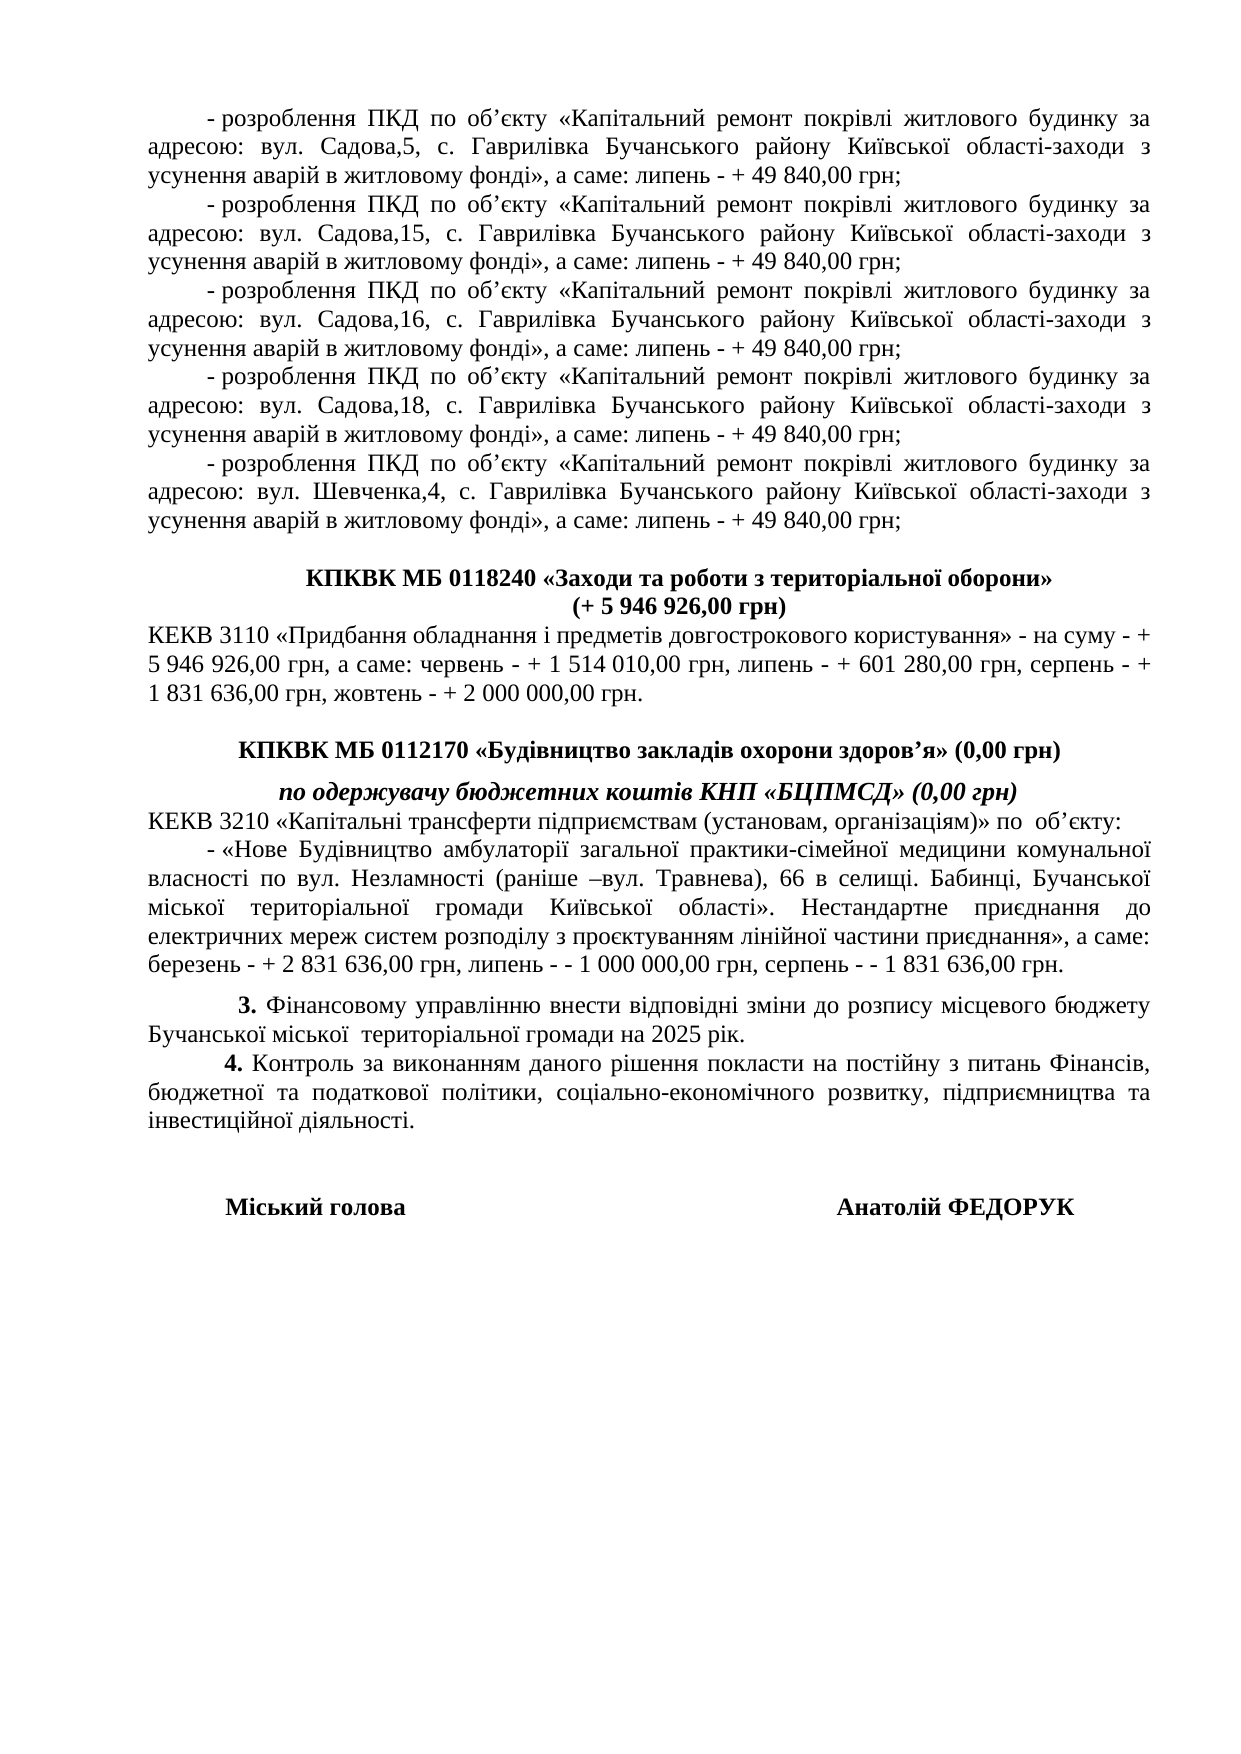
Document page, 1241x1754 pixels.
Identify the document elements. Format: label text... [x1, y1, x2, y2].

list «Нове Будівництво амбулаторії загальної практики-сімейної медицини комунальної власності по вул. Незламності (раніше –вул. Травнева), 66 в селищі. Бабинці, Бучанської міської територіальної громади Київської області». Нестандартне приєднання до електричних мереж систем розподілу з проєктуванням лінійної частини приєднання», а саме: березень - + 2 831 636,00 грн, липень - - 1 000 000,00 грн, серпень - - 1 831 636,00 грн. [148, 834, 1152, 978]
text КПКВК МБ 0112170 «Будівництво закладів охорони здоров’я» (0,00 грн) [148, 735, 1152, 764]
text КЕКВ 3210 «Капітальні трансферти підприємствам (установам, організаціям)» по об’єкту: [148, 806, 1152, 834]
list розроблення ПКД по об’єкту «Капітальний ремонт покрівлі житлового будинку за адресою: вул. Садова,15, с. Гаврилівка Бучанського району Київської області-заходи з усунення аварій в житловому фонді», а саме: липень - + 49 840,00 грн; [148, 189, 1152, 275]
list розроблення ПКД по об’єкту «Капітальний ремонт покрівлі житлового будинку за адресою: вул. Садова,16, с. Гаврилівка Бучанського району Київської області-заходи з усунення аварій в житловому фонді», а саме: липень - + 49 840,00 грн; [148, 275, 1152, 361]
list КЕКВ 3110 «Придбання обладнання і предметів довгострокового користування» - на суму - + 5 946 926,00 грн, а саме: червень - + 1 514 010,00 грн, липень - + 601 280,00 грн, серпень - + 1 831 636,00 грн, жовтень - + 2 000 000,00 грн. [148, 620, 1152, 706]
list розроблення ПКД по об’єкту «Капітальний ремонт покрівлі житлового будинку за адресою: вул. Садова,5, с. Гаврилівка Бучанського району Київської області-заходи з усунення аварій в житловому фонді», а саме: липень - + 49 840,00 грн; [148, 103, 1152, 189]
text 4. Контроль за виконанням даного рішення покласти на постійну з питань Фінансів, бюджетної та податкової політики, соціально-економічного розвитку, підприємництва та інвестиційної діяльності. [148, 1048, 1152, 1134]
text 3. Фінансовому управлінню внести відповідні зміни до розпису місцевого бюджету Бучанської міської територіальної громади на 2025 рік. [148, 990, 1152, 1048]
text по одержувачу бюджетних коштів КНП «БЦПМСД» (0,00 грн) [148, 776, 1152, 806]
list КПКВК МБ 0118240 «Заходи та роботи з територіальної оборони» [207, 563, 1152, 591]
list (+ 5 946 926,00 грн) [207, 591, 1152, 620]
list розроблення ПКД по об’єкту «Капітальний ремонт покрівлі житлового будинку за адресою: вул. Садова,18, с. Гаврилівка Бучанського району Київської області-заходи з усунення аварій в житловому фонді», а саме: липень - + 49 840,00 грн; [148, 361, 1152, 448]
list розроблення ПКД по об’єкту «Капітальний ремонт покрівлі житлового будинку за адресою: вул. Шевченка,4, с. Гаврилівка Бучанського району Київської області-заходи з усунення аварій в житловому фонді», а саме: липень - + 49 840,00 грн; [148, 448, 1152, 534]
text Міський голова Анатолій ФЕДОРУК [148, 1192, 1152, 1220]
